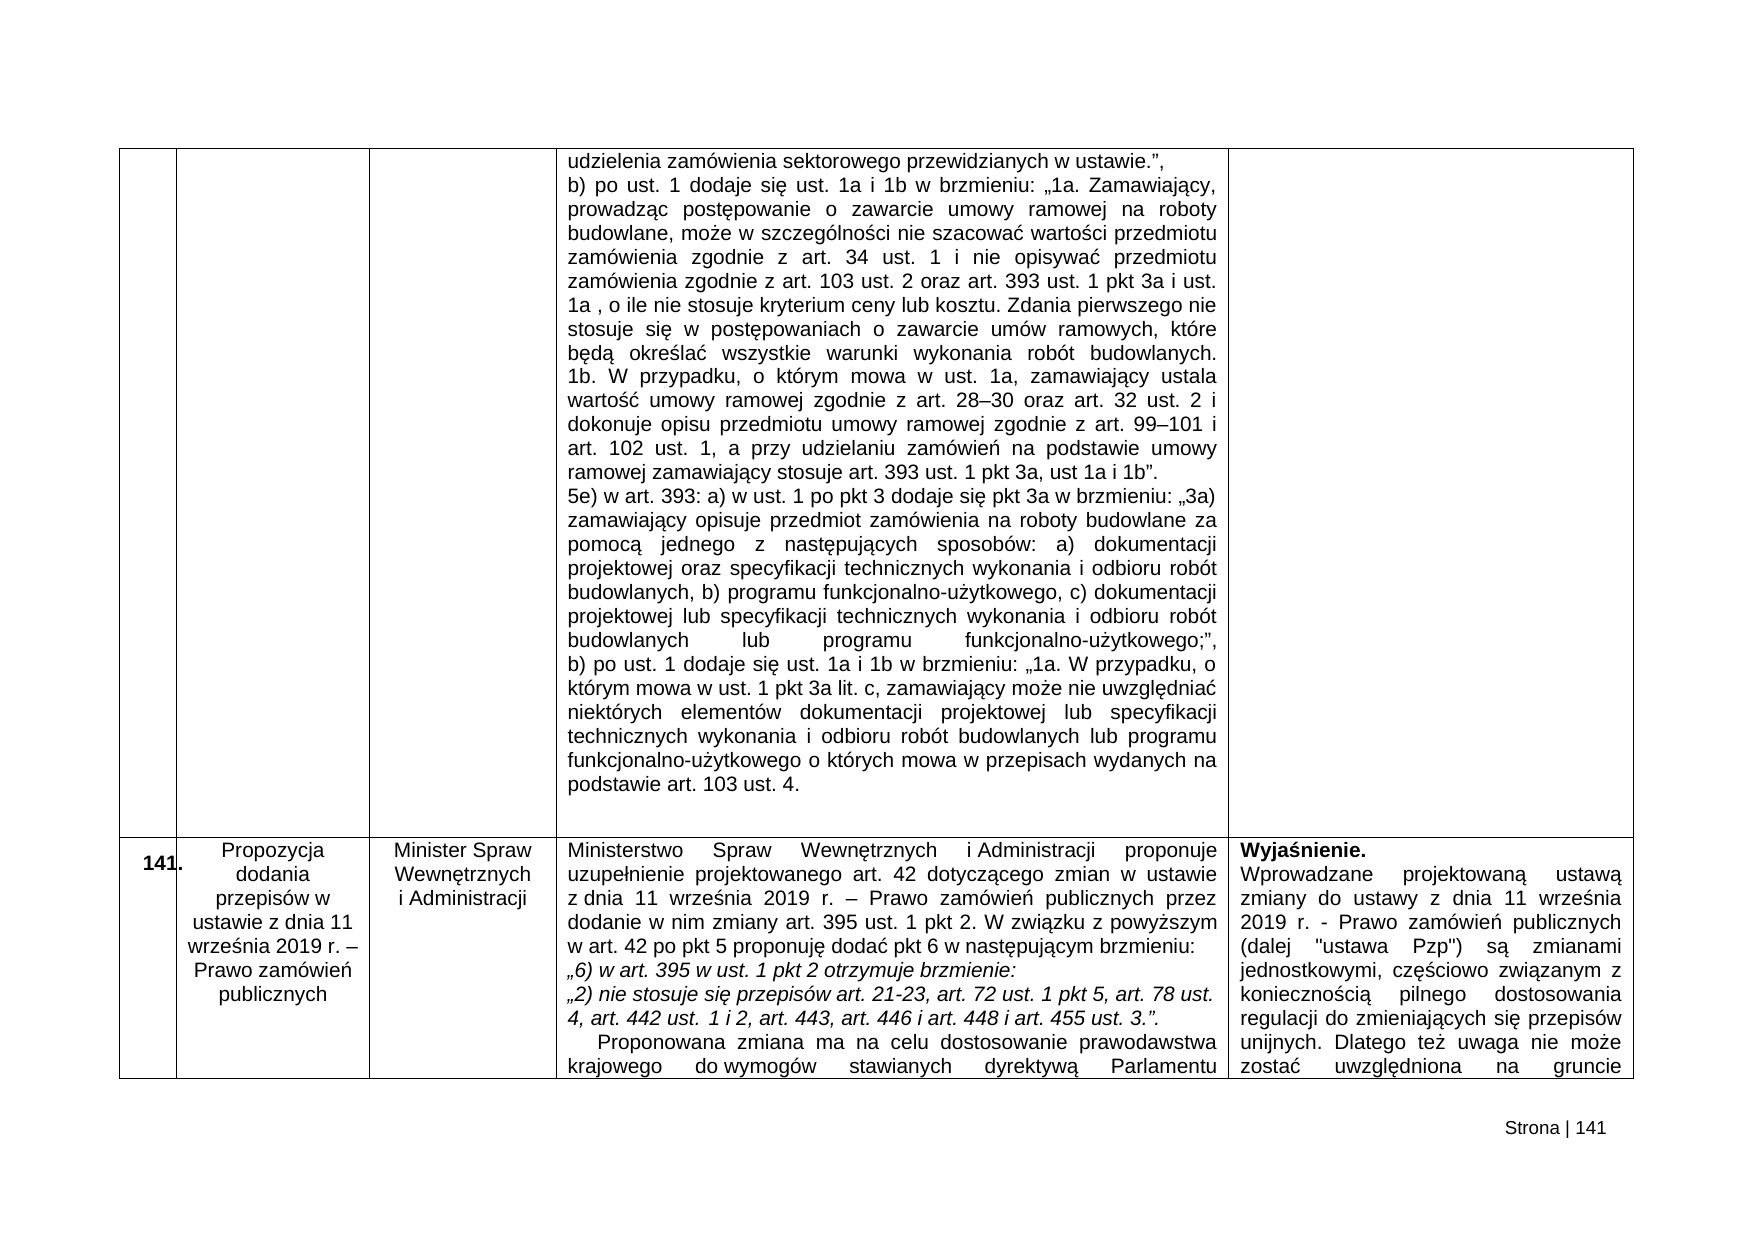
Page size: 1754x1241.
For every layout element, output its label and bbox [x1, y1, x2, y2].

table_cell [120, 149, 176, 837]
table_cell [557, 838, 1228, 1078]
table_cell [370, 149, 556, 837]
table_cell [370, 838, 556, 1078]
table_cell [1229, 838, 1633, 1078]
table_cell [120, 838, 176, 1078]
table_cell [1229, 149, 1633, 837]
table_cell [177, 149, 369, 837]
table_cell [557, 149, 1228, 837]
table_cell [177, 838, 369, 1078]
